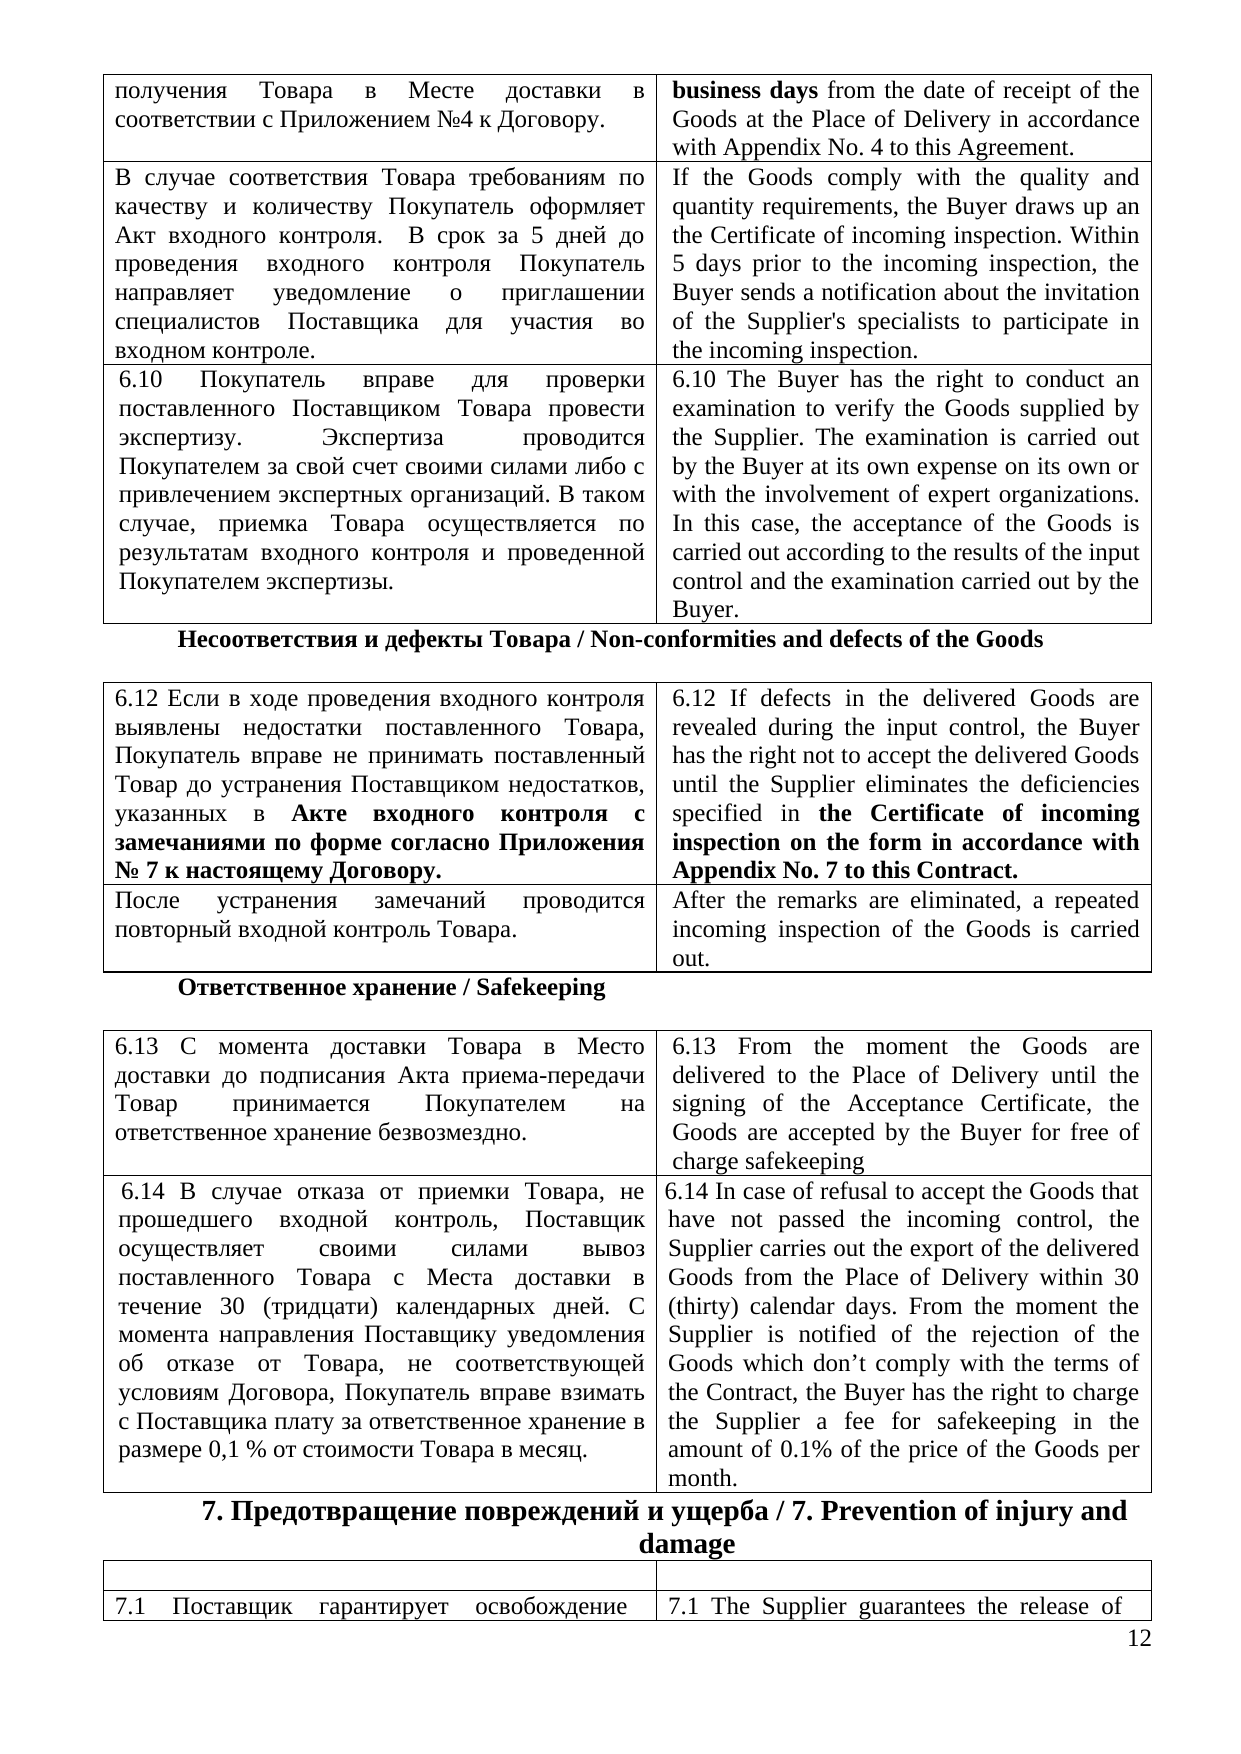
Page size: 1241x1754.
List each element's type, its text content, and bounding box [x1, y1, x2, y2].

table_header 6.13 From the moment the Goods are delivered to the Place of Delivery until the signing of the Acceptance Certificate, the Goods are accepted by the Buyer for free of charge safekeeping [657, 1031, 1151, 1175]
table_header [657, 1561, 1151, 1590]
table_cell After the remarks are eliminated, a repeated incoming inspection of the Goods is carried out. [657, 885, 1151, 971]
table_header 6.12 Если в ходе проведения входного контроля выявлены недостатки поставленного Товара, Покупатель вправе не принимать поставленный Товар до устранения Поставщиком недостатков, указанных в Акте входного контроля с замечаниями по форме согласно Приложения № 7 к настоящему Договору. [104, 683, 656, 884]
subtitle Ответственное хранение / Safekeeping [177, 973, 1152, 1001]
table_cell В случае соответствия Товара требованиям по качеству и количеству Покупатель оформляет Акт входного контроля. В срок за 5 дней до проведения входного контроля Покупатель направляет уведомление о приглашении специалистов Поставщика для участия во входном контроле. [104, 162, 656, 363]
table_header 6.13 С момента доставки Товара в Место доставки до подписания Акта приема-передачи Товар принимается Покупателем на ответственное хранение безвозмездно. [104, 1031, 656, 1175]
table_header 6.12 If defects in the delivered Goods are revealed during the input control, the Buyer has the right not to accept the delivered Goods until the Supplier eliminates the deficiencies specified in the Certificate of incoming inspection on the form in accordance with Appendix No. 7 to this Contract. [657, 683, 1151, 884]
table_cell 6.10 Покупатель вправе для проверки поставленного Поставщиком Товара провести экспертизу. Экспертиза проводится Покупателем за свой счет своими силами либо с привлечением экспертных организаций. В таком случае, приемка Товара осуществляется по результатам входного контроля и проведенной Покупателем экспертизы. [104, 365, 656, 623]
table_header [104, 1561, 656, 1590]
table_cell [104, 75, 656, 161]
table_cell 6.10 The Buyer has the right to conduct an examination to verify the Goods supplied by the Supplier. The examination is carried out by the Buyer at its own expense on its own or with the involvement of expert organizations. In this case, the acceptance of the Goods is carried out according to the results of the input control and the examination carried out by the Buyer. [657, 365, 1151, 623]
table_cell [657, 75, 1151, 161]
table_cell После устранения замечаний проводится повторный входной контроль Товара. [104, 885, 656, 971]
subtitle 7. Предотвращение повреждений и ущерба / 7. Prevention of injury and damage [177, 1493, 1152, 1560]
table_cell If the Goods comply with the quality and quantity requirements, the Buyer draws up an the Certificate of incoming inspection. Within 5 days prior to the incoming inspection, the Buyer sends a notification about the invitation of the Supplier's specialists to participate in the incoming inspection. [657, 162, 1151, 363]
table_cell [104, 1591, 656, 1620]
table_cell 6.14 В случае отказа от приемки Товара, не прошедшего входной контроль, Поставщик осуществляет своими силами вывоз поставленного Товара с Места доставки в течение 30 (тридцати) календарных дней. С момента направления Поставщику уведомления об отказе от Товара, не соответствующей условиям Договора, Покупатель вправе взимать с Поставщика плату за ответственное хранение в размере 0,1 % от стоимости Товара в месяц. [104, 1176, 656, 1492]
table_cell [657, 1591, 1151, 1620]
subtitle Несоответствия и дефекты Товара / Non-conformities and defects of the Goods [177, 624, 1152, 653]
table_cell 6.14 In case of refusal to accept the Goods that have not passed the incoming control, the Supplier carries out the export of the delivered Goods from the Place of Delivery within 30 (thirty) calendar days. From the moment the Supplier is notified of the rejection of the Goods which don’t comply with the terms of the Contract, the Buyer has the right to charge the Supplier a fee for safekeeping in the amount of 0.1% of the price of the Goods per month. [657, 1176, 1151, 1492]
